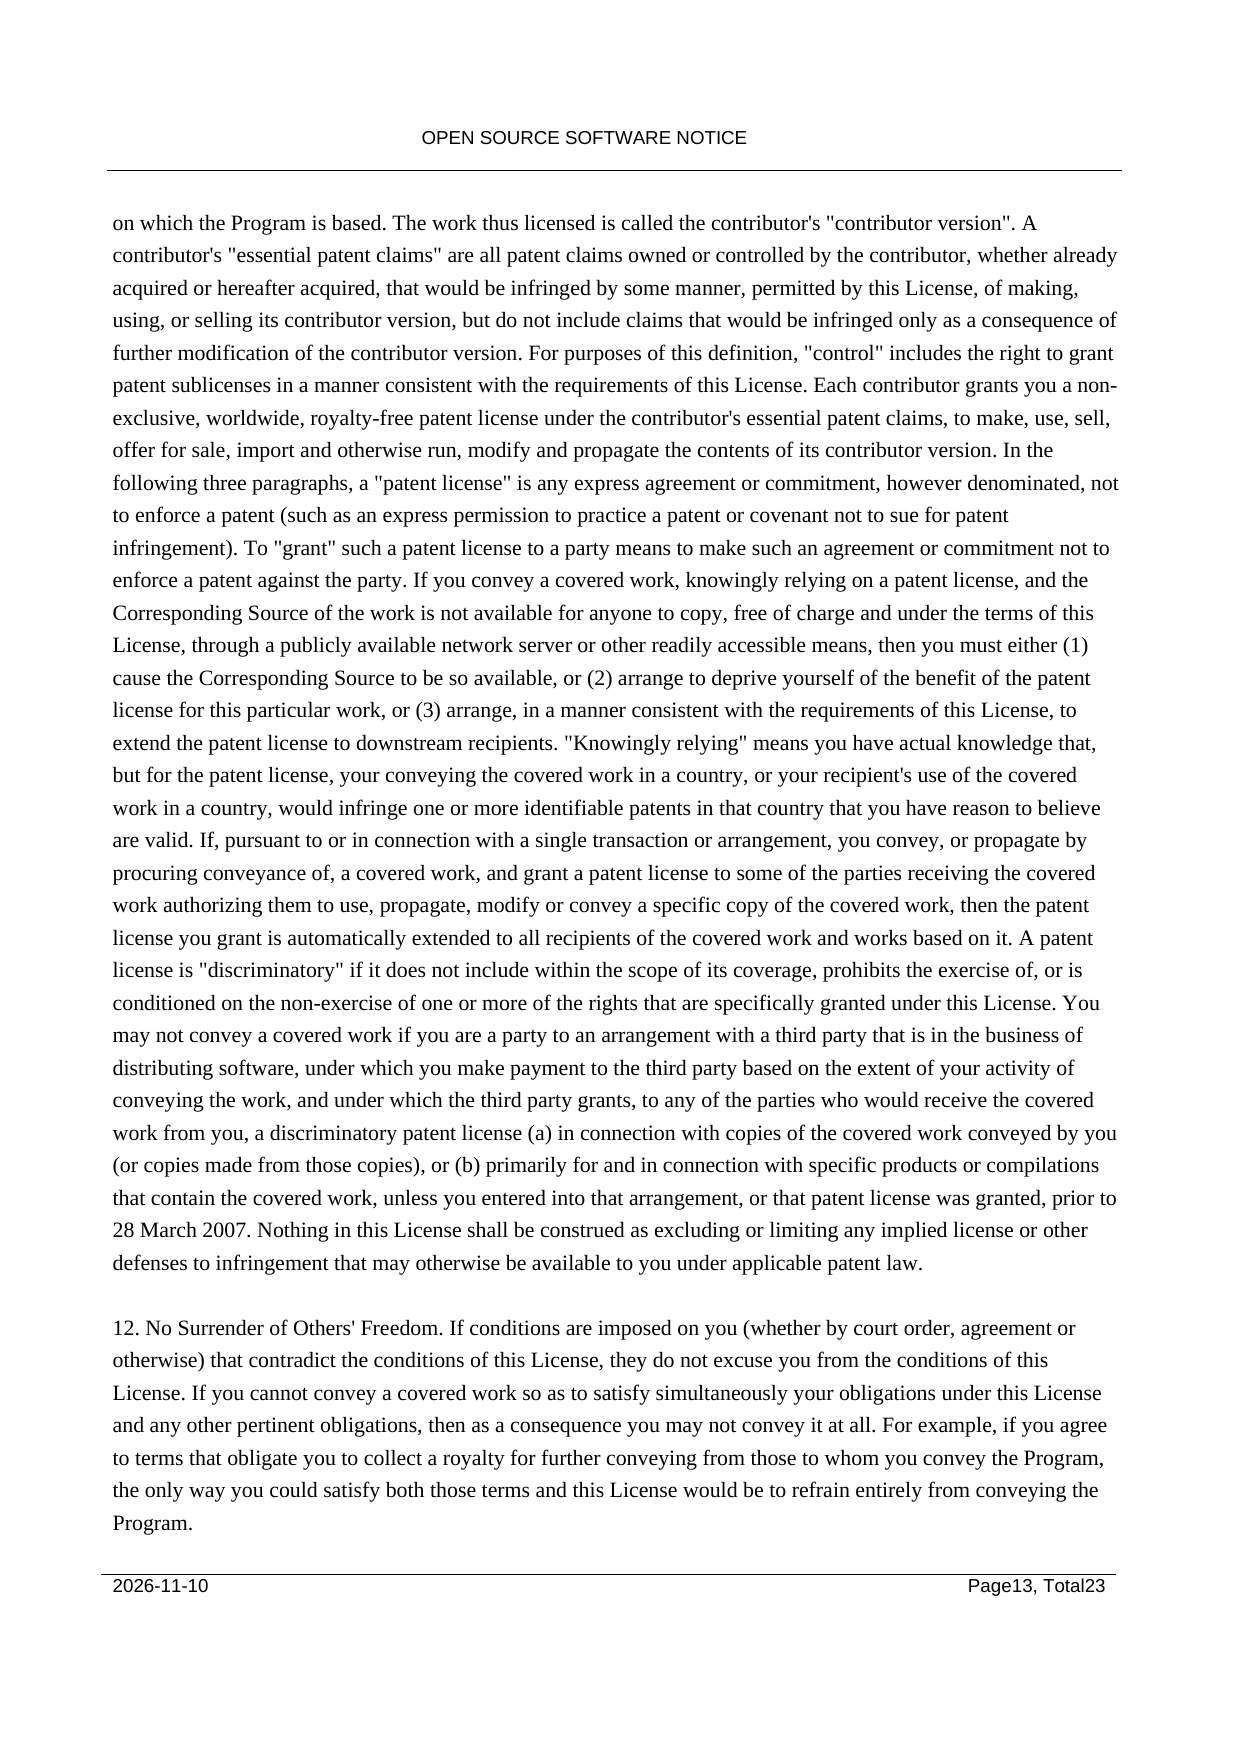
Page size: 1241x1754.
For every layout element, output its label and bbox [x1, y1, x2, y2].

text [112, 206, 1128, 1539]
